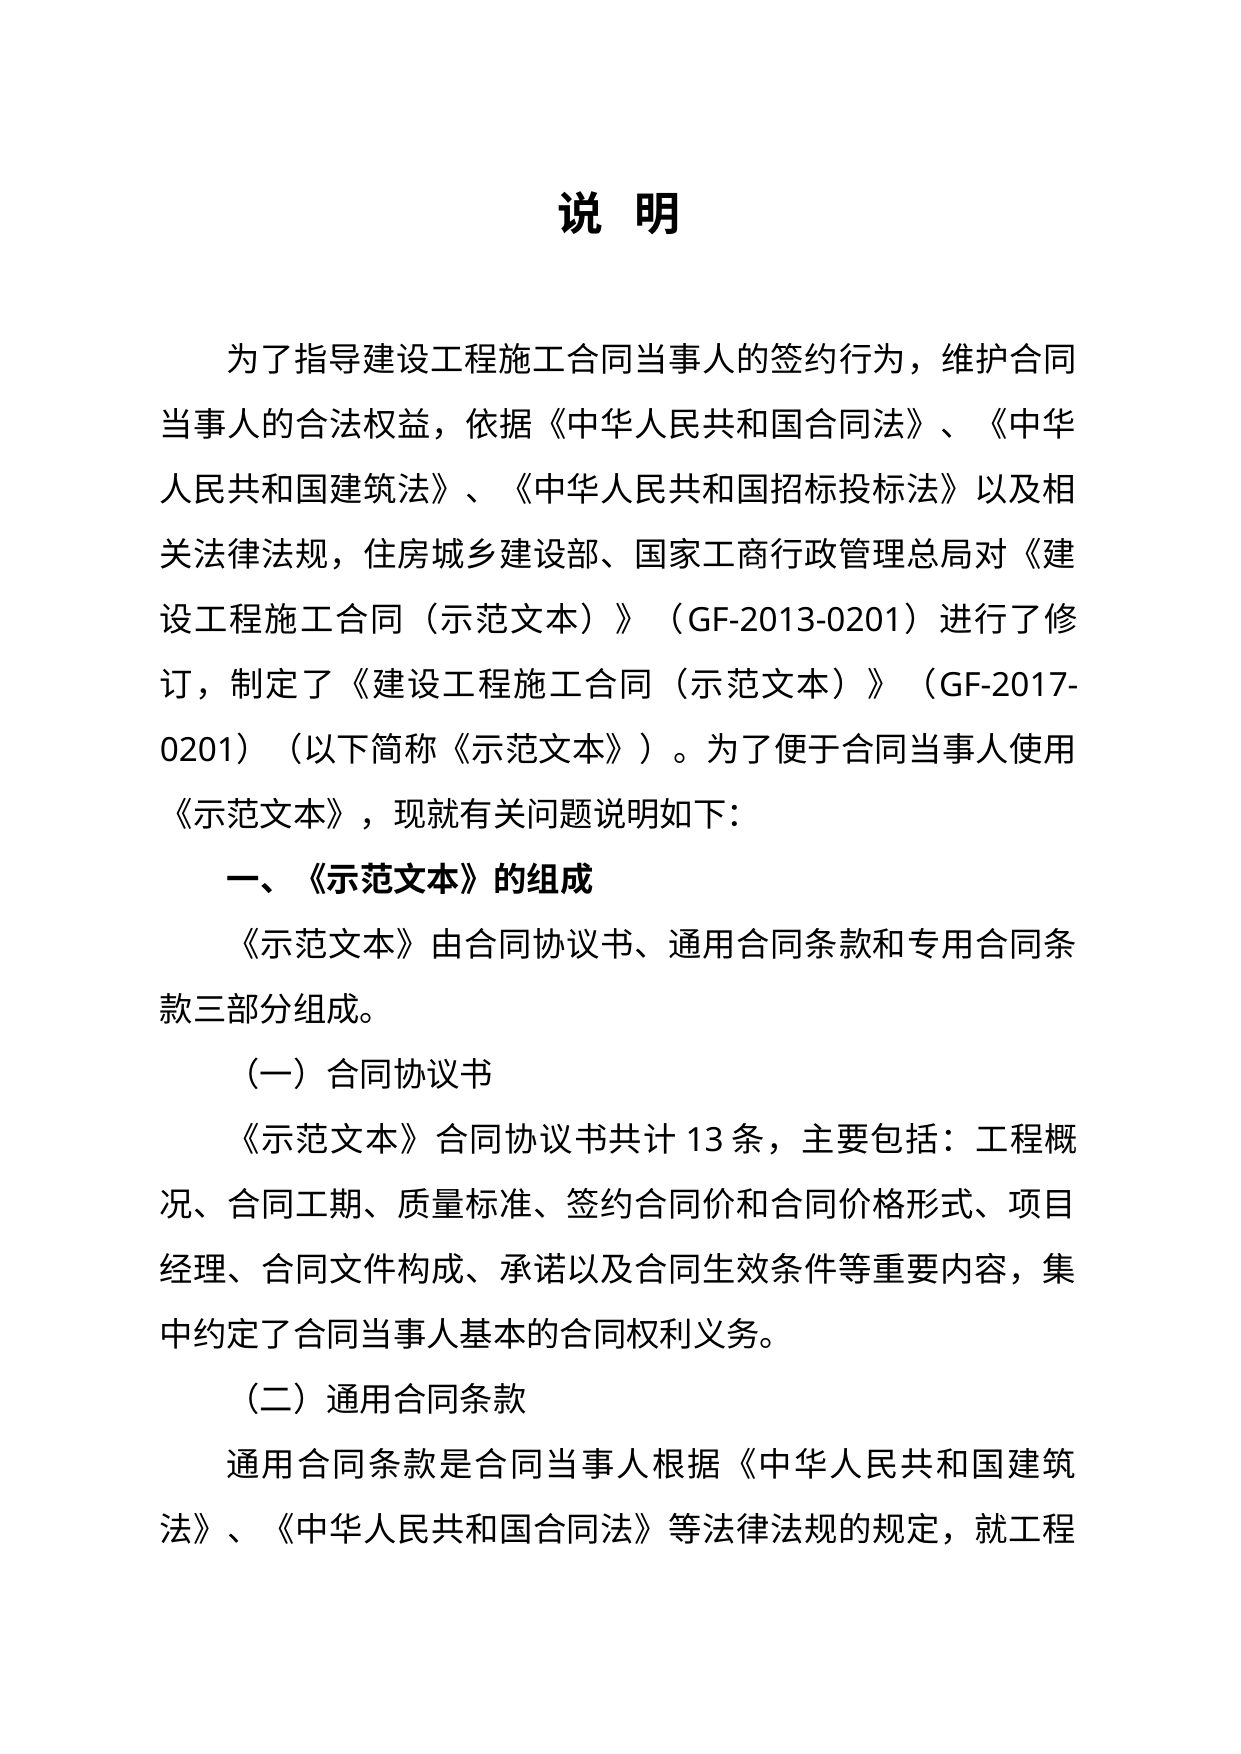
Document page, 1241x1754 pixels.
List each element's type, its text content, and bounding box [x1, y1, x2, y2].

text 说 明 [159, 162, 1078, 259]
text 《示范文本》由合同协议书、通用合同条款和专用合同条款三部分组成。 [159, 909, 1078, 1039]
text 为了指导建设工程施工合同当事人的签约行为，维护合同当事人的合法权益，依据《中华人民共和国合同法》、《中华人民共和国建筑法》、《中华人民共和国招标投标法》以及相关法律法规，住房城乡建设部、国家工商行政管理总局对《建设工程施工合同（示范文本）》（GF-2013-0201）进行了修订，制定了《建设工程施工合同（示范文本）》（GF-2017-0201）（以下简称《示范文本》）。为了便于合同当事人使用《示范文本》，现就有关问题说明如下： [159, 324, 1078, 844]
text （一）合同协议书 [159, 1039, 1078, 1104]
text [159, 1429, 1078, 1559]
text 一、《示范文本》的组成 [159, 844, 1078, 909]
text 《示范文本》合同协议书共计13条，主要包括：工程概况、合同工期、质量标准、签约合同价和合同价格形式、项目经理、合同文件构成、承诺以及合同生效条件等重要内容，集中约定了合同当事人基本的合同权利义务。 [159, 1104, 1078, 1364]
text （二）通用合同条款 [159, 1364, 1078, 1429]
